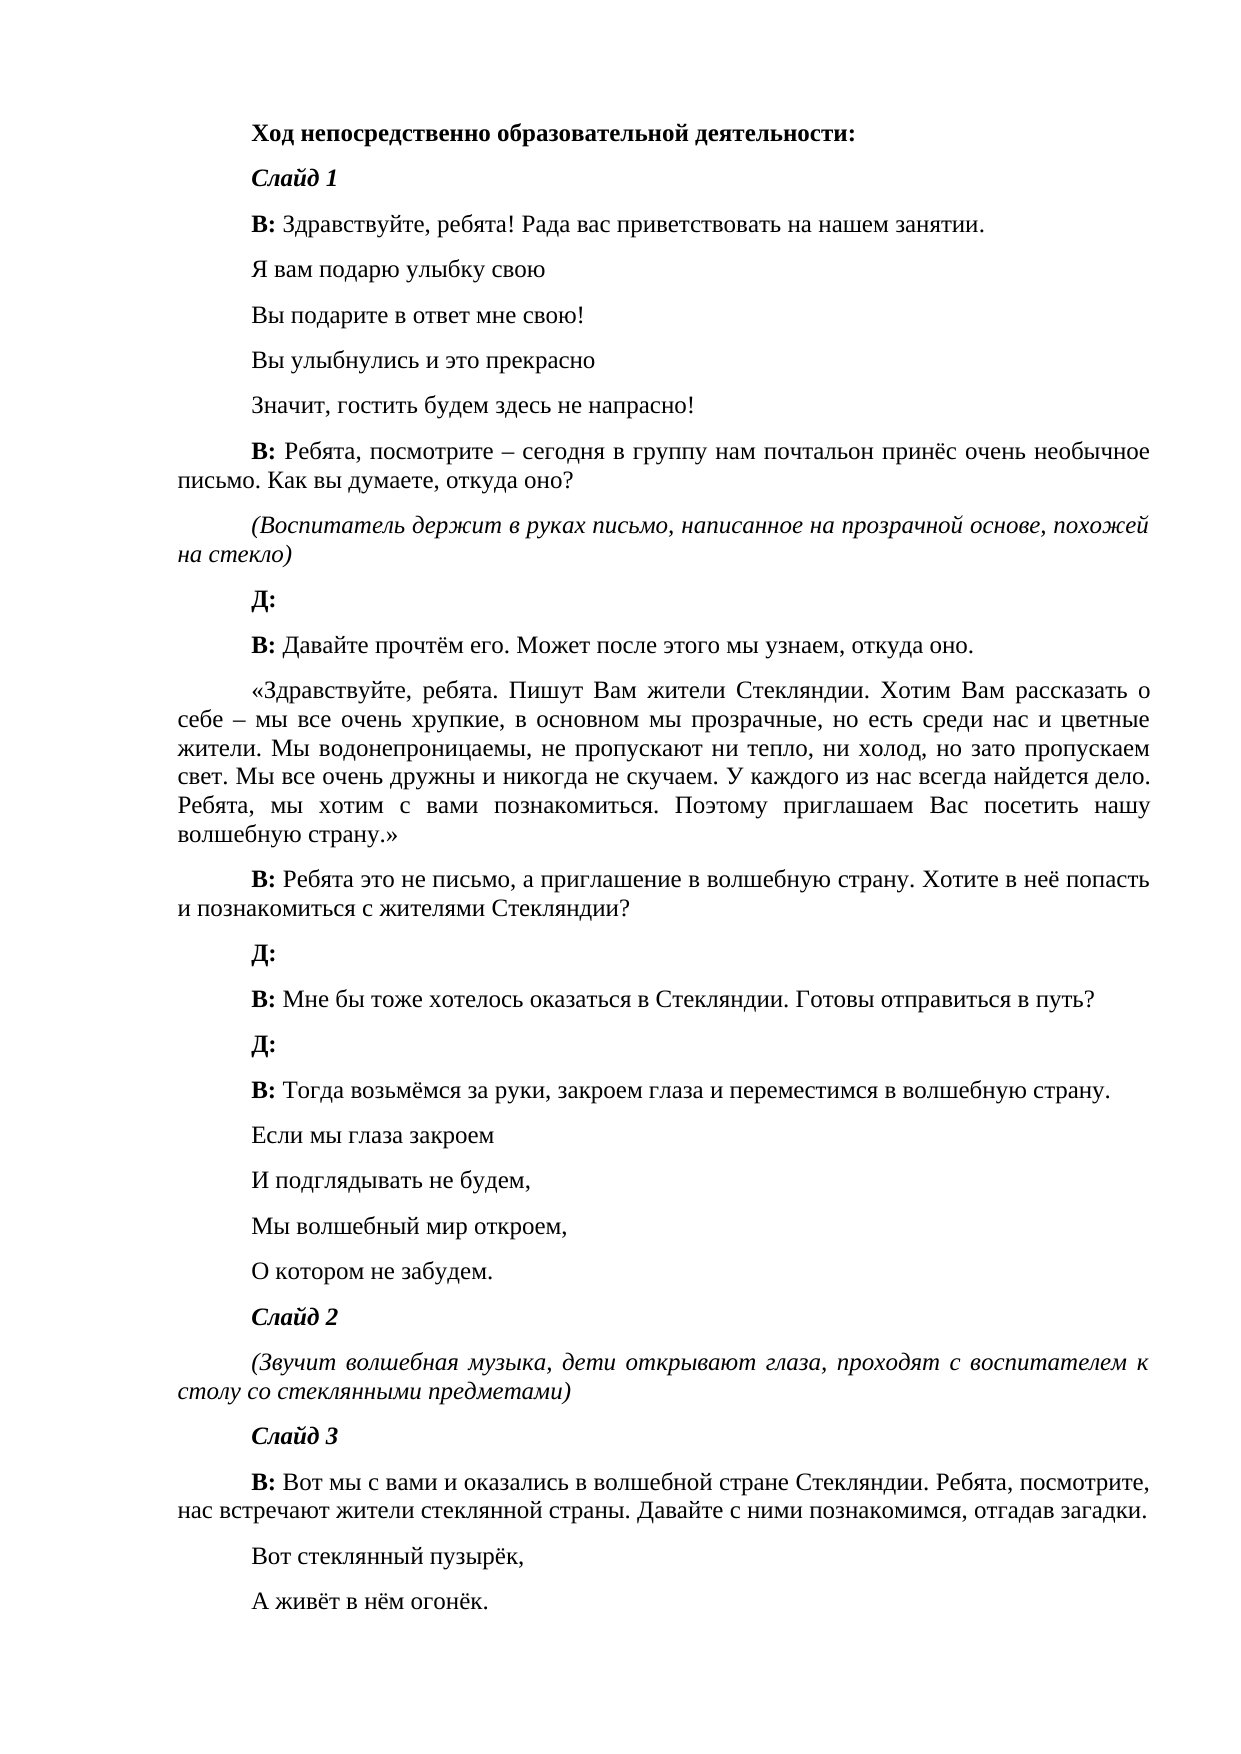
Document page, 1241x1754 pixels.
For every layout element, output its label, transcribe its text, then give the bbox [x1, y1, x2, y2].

text Ход непосредственно образовательной деятельности: [177, 118, 1152, 147]
text В: Тогда возьмёмся за руки, закроем глаза и переместимся в волшебную страну. [177, 1075, 1152, 1103]
text Вы улыбнулись и это прекрасно [177, 345, 1152, 374]
text Вот стеклянный пузырёк, [177, 1541, 1152, 1570]
text О котором не забудем. [177, 1256, 1152, 1285]
text В: Вот мы с вами и оказались в волшебной стране Стекляндии. Ребята, посмотрите, нас встречают жители стеклянной страны. Давайте с ними познакомимся, отгадав загадки. [177, 1467, 1152, 1524]
text Слайд 3 [177, 1421, 1152, 1450]
text «Здравствуйте, ребята. Пишут Вам жители Стекляндии. Хотим Вам рассказать о себе – мы все очень хрупкие, в основном мы прозрачные, но есть среди нас и цветные жители. Мы водонепроницаемы, не пропускают ни тепло, ни холод, но зато пропускаем свет. Мы все очень дружны и никогда не скучаем. У каждого из нас всегда найдется дело. Ребята, мы хотим с вами познакомиться. Поэтому приглашаем Вас посетить нашу волшебную страну.» [177, 675, 1152, 848]
text В: Ребята это не письмо, а приглашение в волшебную страну. Хотите в неё попасть и познакомиться с жителями Стекляндии? [177, 864, 1152, 922]
text А живёт в нём огонёк. [177, 1586, 1152, 1615]
text Я вам подарю улыбку свою [177, 254, 1152, 283]
text Слайд 1 [177, 163, 1152, 192]
text Мы волшебный мир откроем, [177, 1211, 1152, 1240]
text Значит, гостить будем здесь не напрасно! [177, 391, 1152, 419]
text (Звучит волшебная музыка, дети открывают глаза, проходят с воспитателем к столу со стеклянными предметами) [177, 1347, 1152, 1405]
text В: Здравствуйте, ребята! Рада вас приветствовать на нашем занятии. [177, 209, 1152, 238]
text В: Ребята, посмотрите – сегодня в группу нам почтальон принёс очень необычное письмо. Как вы думаете, откуда оно? [177, 436, 1152, 493]
text Д: [177, 1029, 1152, 1058]
text Если мы глаза закроем [177, 1120, 1152, 1149]
text В: Давайте прочтём его. Может после этого мы узнаем, откуда оно. [177, 630, 1152, 658]
text Вы подарите в ответ мне свою! [177, 300, 1152, 328]
text И подглядывать не будем, [177, 1166, 1152, 1194]
text (Воспитатель держит в руках письмо, написанное на прозрачной основе, похожей на стекло) [177, 510, 1152, 568]
text Д: [177, 584, 1152, 613]
text В: Мне бы тоже хотелось оказаться в Стекляндии. Готовы отправиться в путь? [177, 984, 1152, 1013]
text Д: [177, 938, 1152, 967]
text Слайд 2 [177, 1302, 1152, 1331]
